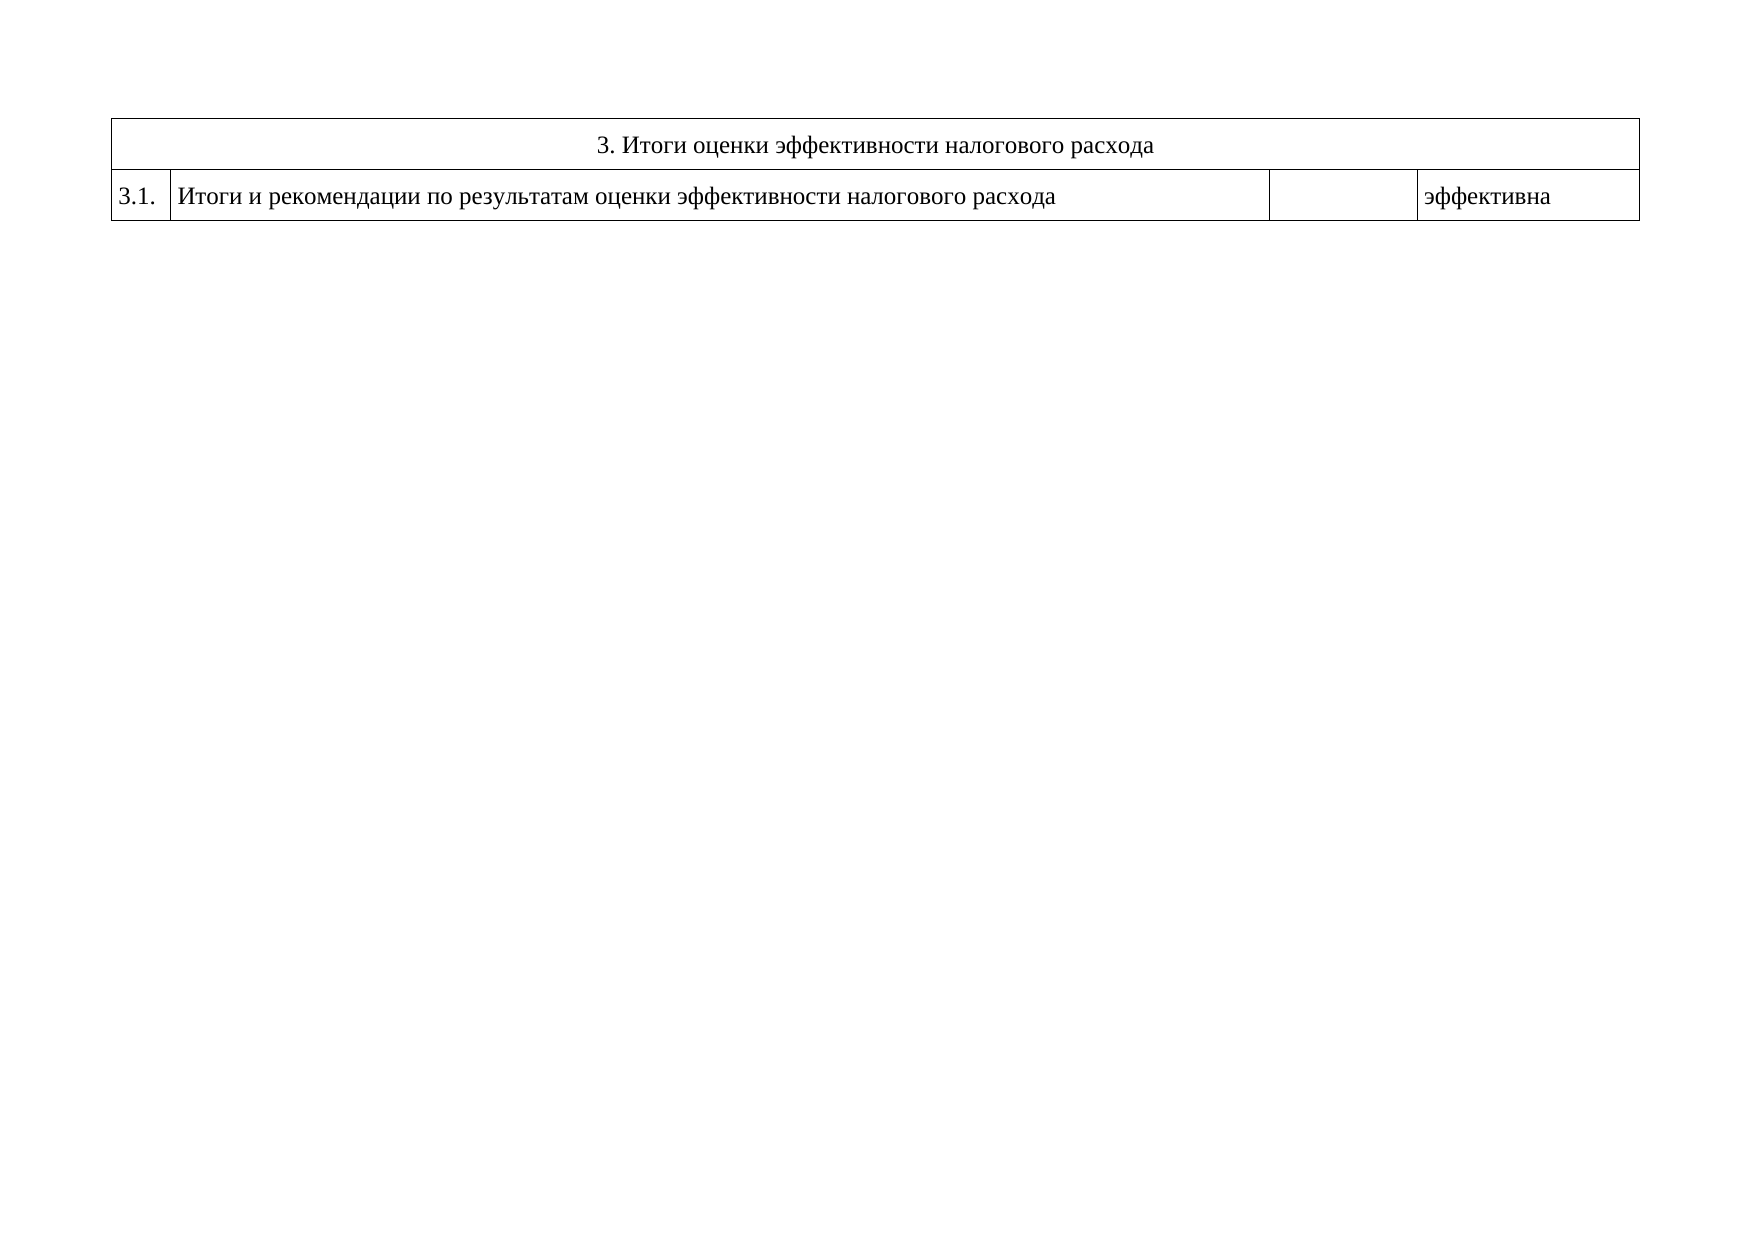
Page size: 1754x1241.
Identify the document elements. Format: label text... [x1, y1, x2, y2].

table_cell эффективна [1418, 170, 1639, 220]
table_cell 3. Итоги оценки эффективности налогового расхода [112, 119, 1639, 169]
table_cell Итоги и рекомендации по результатам оценки эффективности налогового расхода [171, 170, 1269, 220]
table_cell [1270, 170, 1417, 220]
table_cell 3.1. [112, 170, 170, 220]
